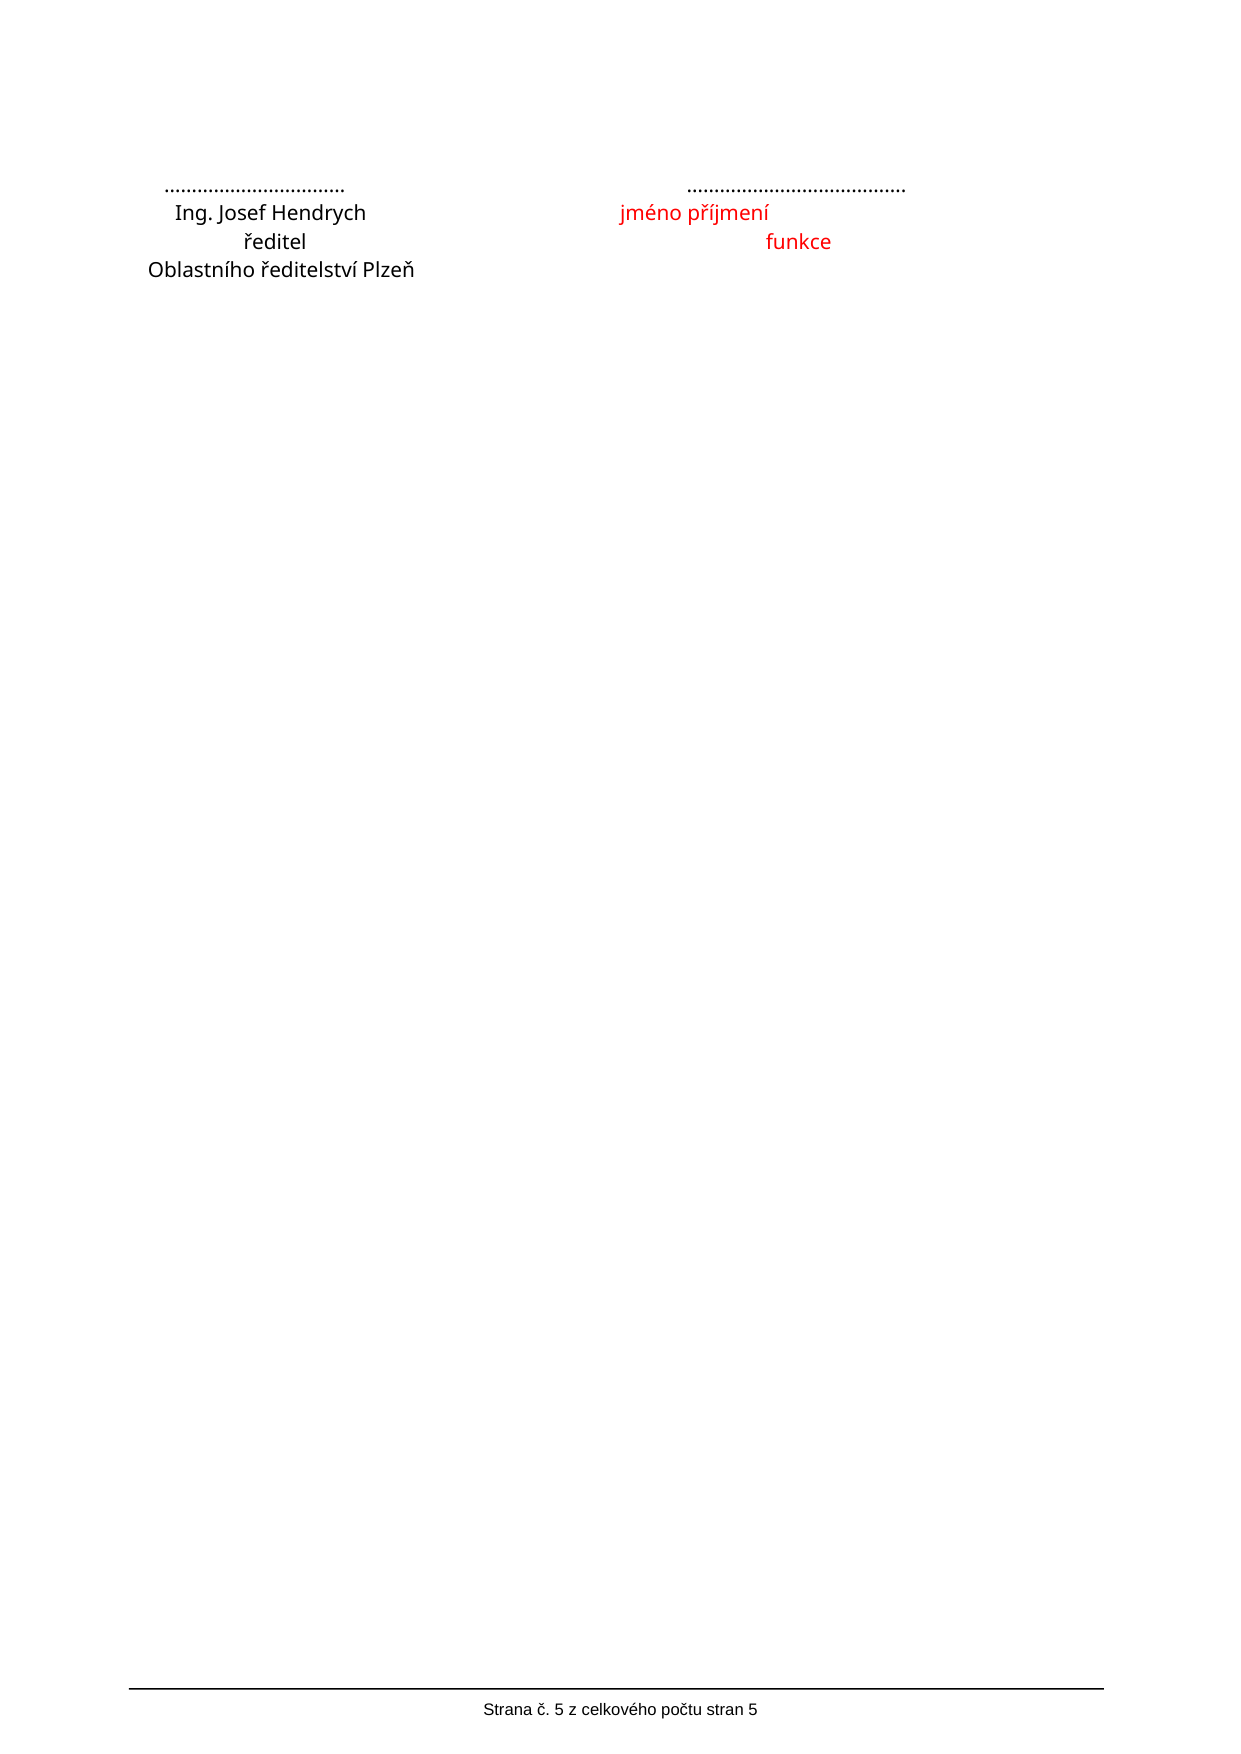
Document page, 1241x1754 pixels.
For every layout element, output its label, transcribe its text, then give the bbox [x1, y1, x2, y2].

text Oblastního ředitelství Plzeň [148, 255, 1092, 284]
subtitle Ing. Josef Hendrych jméno příjmení [148, 198, 1092, 227]
text ředitel funkce [148, 227, 1092, 255]
text …………………………… …………………………………. [148, 170, 1092, 198]
